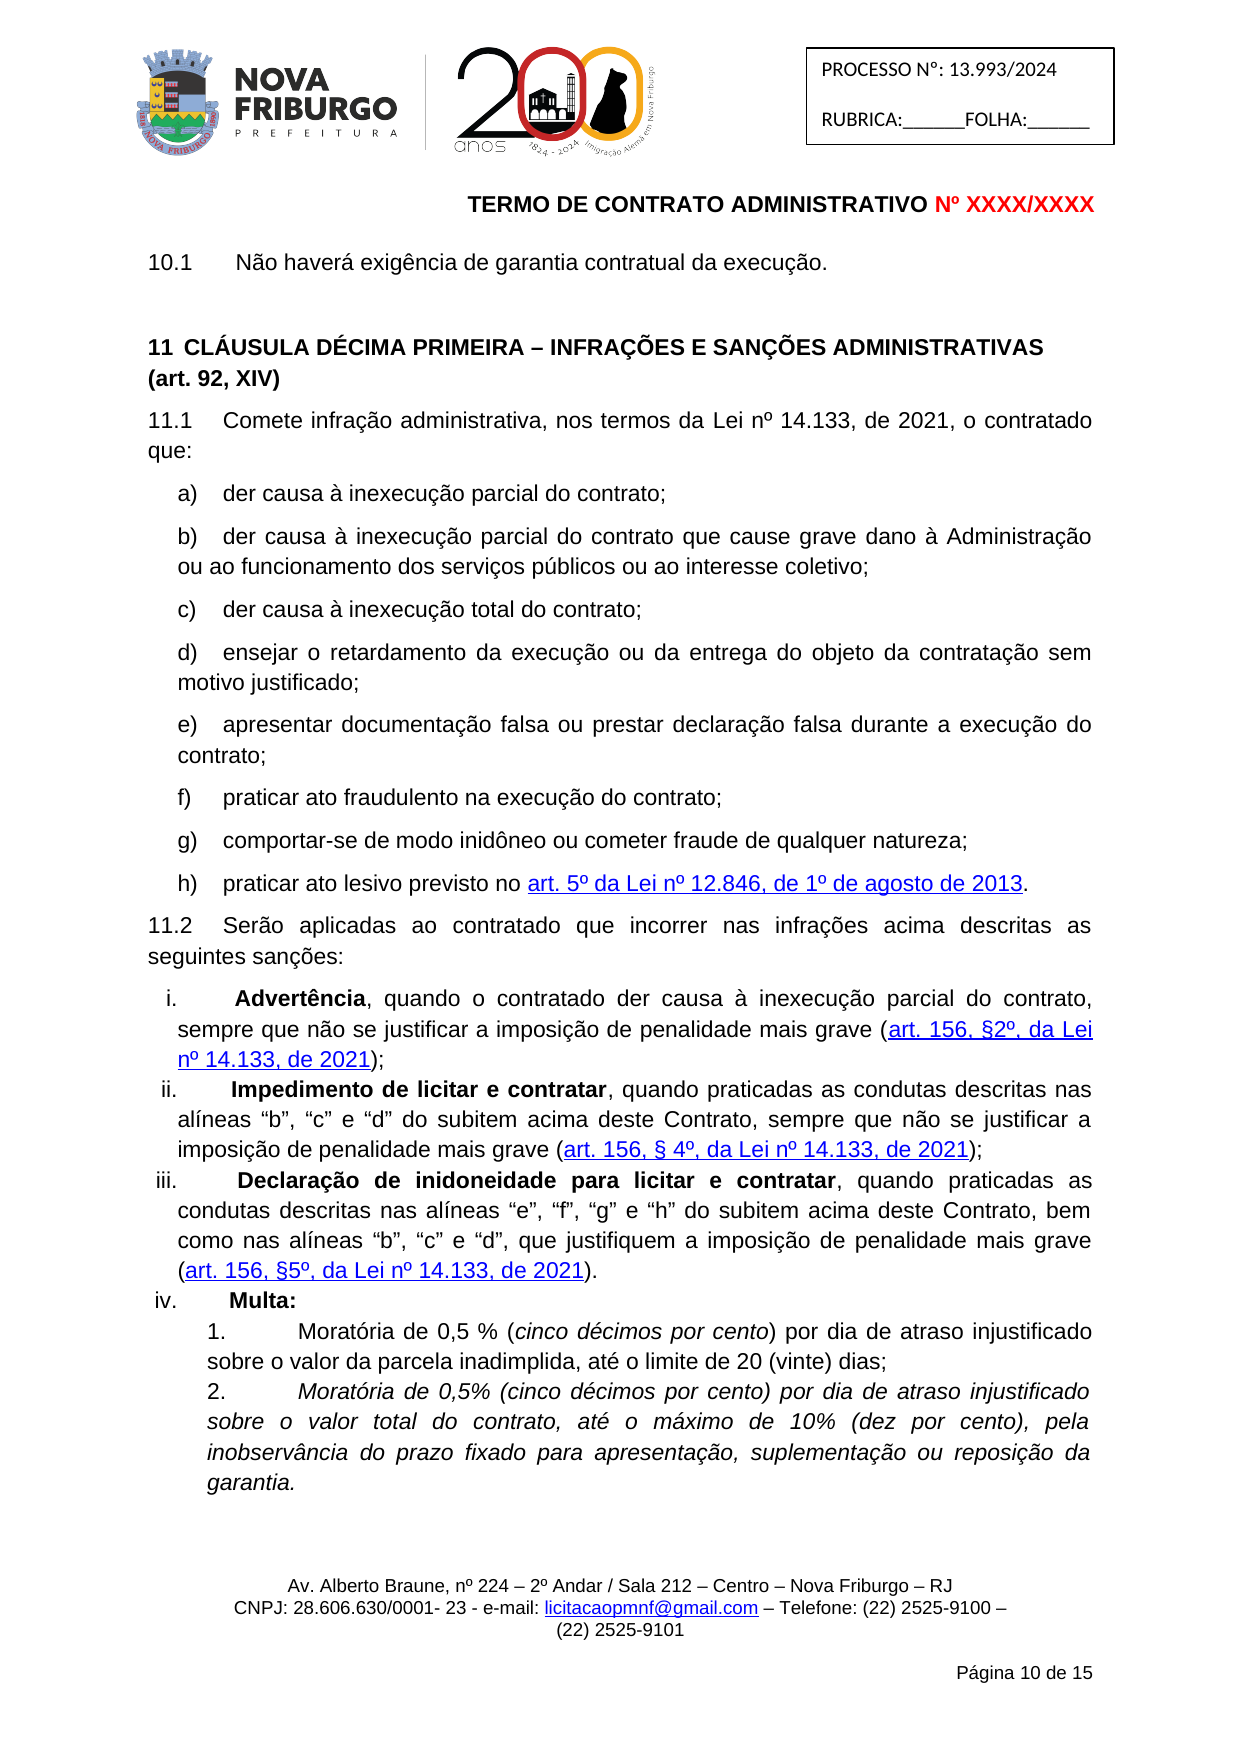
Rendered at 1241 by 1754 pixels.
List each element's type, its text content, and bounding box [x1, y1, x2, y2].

list ensejar o retardamento da execução ou da entrega do objeto da contratação sem motivo justificado; [177, 638, 1092, 695]
list Impedimento de licitar e contratar, quando praticadas as condutas descritas nas alíneas “b”, “c” e “d” do subitem acima deste Contrato, sempre que não se justificar a imposição de penalidade mais grave (art. 156, § 4º, da Lei nº 14.133, de 2021); [177, 1076, 1092, 1163]
list Comete infração administrativa, nos termos da Lei nº 14.133, de 2021, o contratado que: [148, 407, 1092, 464]
list der causa à inexecução total do contrato; [177, 596, 1092, 622]
list apresentar documentação falsa ou prestar declaração falsa durante a execução do contrato; [177, 711, 1092, 768]
list Advertência, quando o contratado der causa à inexecução parcial do contrato, sempre que não se justificar a imposição de penalidade mais grave (art. 156, §2º, da Lei nº 14.133, de 2021); [177, 985, 1092, 1072]
list Serão aplicadas ao contratado que incorrer nas infrações acima descritas as seguintes sanções: [148, 912, 1092, 969]
list Moratória de 0,5 % (cinco décimos por cento) por dia de atraso injustificado sobre o valor da parcela inadimplida, até o limite de 20 (vinte) dias; [207, 1318, 1092, 1374]
list praticar ato lesivo previsto no art. 5º da Lei nº 12.846, de 1º de agosto de 2013. [177, 870, 1092, 896]
picture [109, 14, 687, 185]
list Não haverá exigência de garantia contratual da execução. [148, 249, 1092, 275]
list Moratória de 0,5% (cinco décimos por cento) por dia de atraso injustificado sobre o valor total do contrato, até o máximo de 10% (dez por cento), pela inobservância do prazo fixado para apresentação, suplementação ou reposição da garantia. [207, 1378, 1092, 1495]
list der causa à inexecução parcial do contrato; [177, 480, 1092, 506]
list Declaração de inidoneidade para licitar e contratar, quando praticadas as condutas descritas nas alíneas “e”, “f”, “g” e “h” do subitem acima deste Contrato, bem como nas alíneas “b”, “c” e “d”, que justifiquem a imposição de penalidade mais grave (art. 156, §5º, da Lei nº 14.133, de 2021). [177, 1167, 1092, 1283]
list CLÁUSULA DÉCIMA PRIMEIRA – INFRAÇÕES E SANÇÕES ADMINISTRATIVAS (art. 92, XIV) [148, 334, 1092, 391]
list comportar-se de modo inidôneo ou cometer fraude de qualquer natureza; [177, 827, 1092, 853]
list praticar ato fraudulento na execução do contrato; [177, 784, 1092, 811]
list Multa: [177, 1287, 1092, 1314]
list der causa à inexecução parcial do contrato que cause grave dano à Administração ou ao funcionamento dos serviços públicos ou ao interesse coletivo; [177, 523, 1092, 579]
